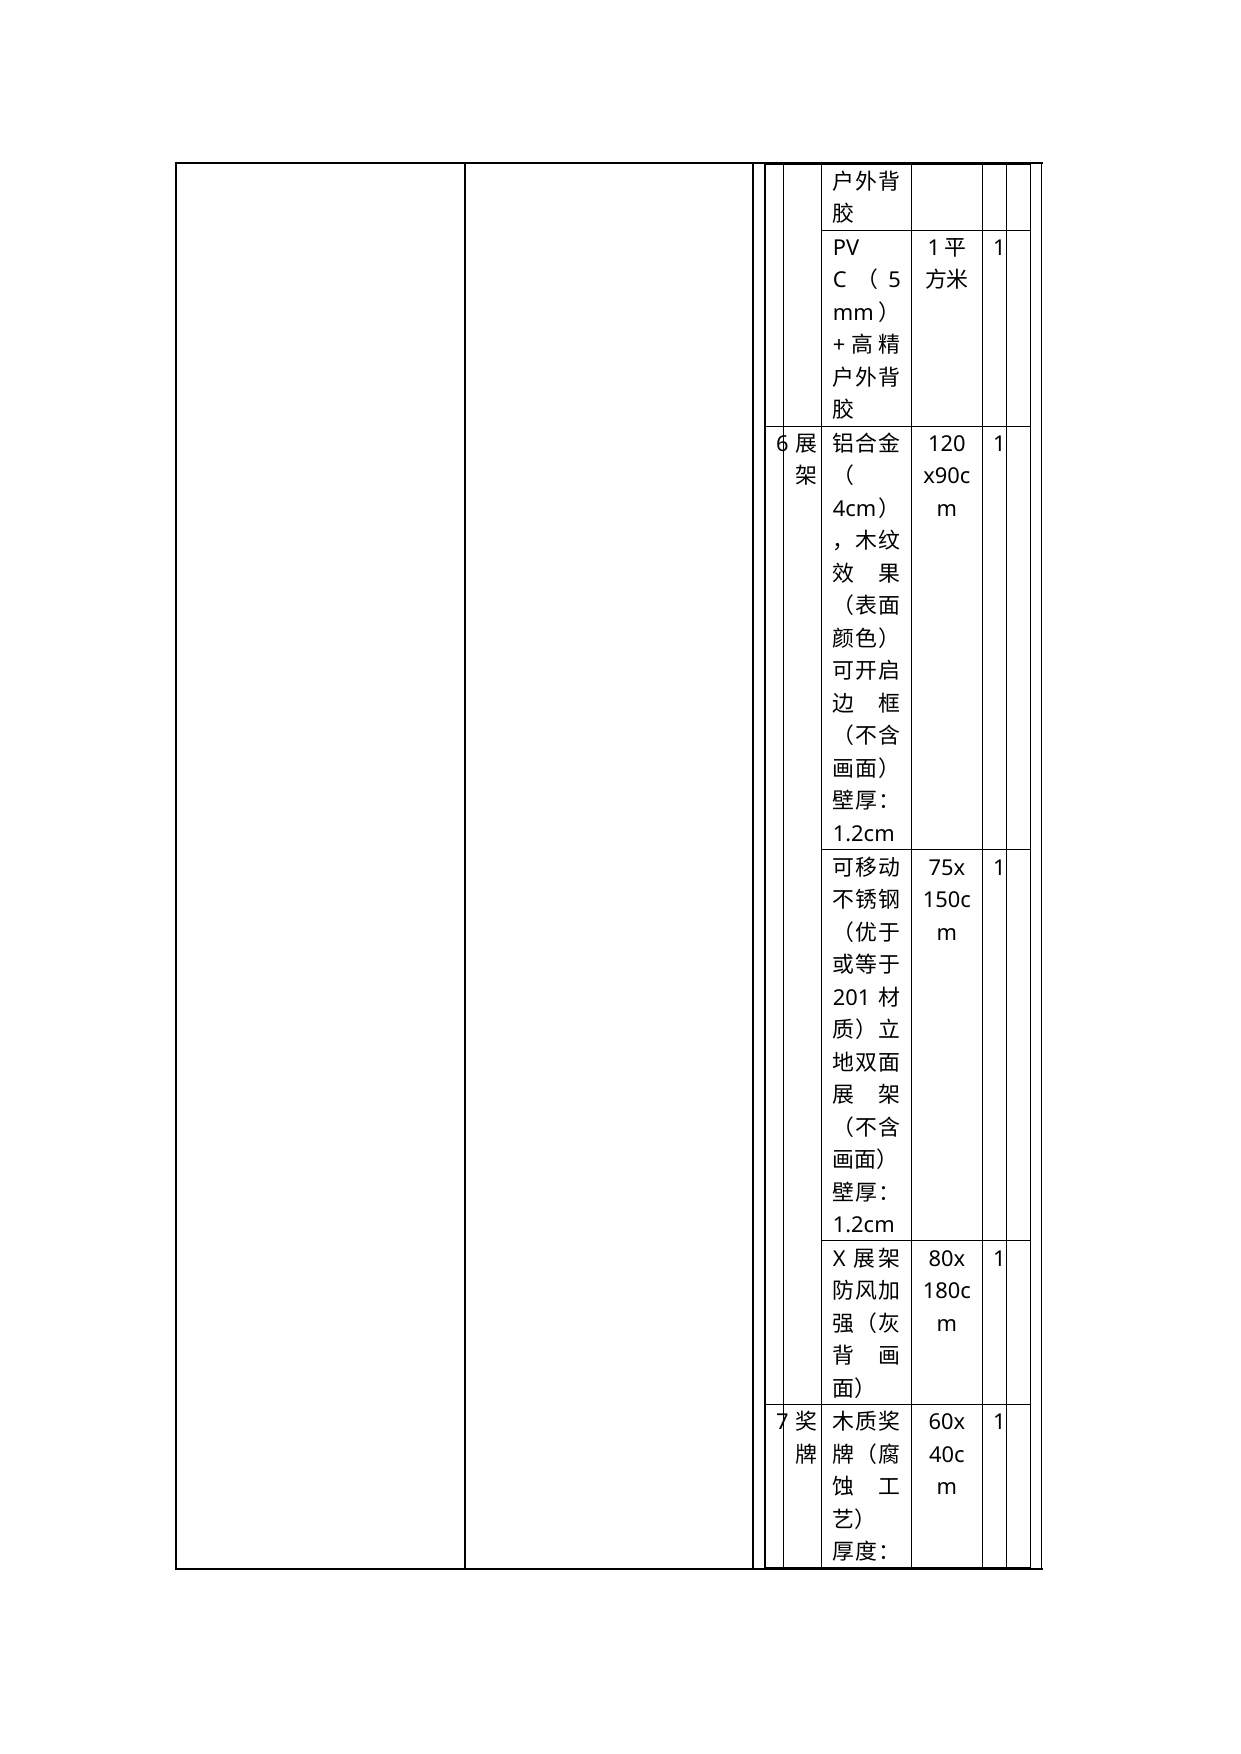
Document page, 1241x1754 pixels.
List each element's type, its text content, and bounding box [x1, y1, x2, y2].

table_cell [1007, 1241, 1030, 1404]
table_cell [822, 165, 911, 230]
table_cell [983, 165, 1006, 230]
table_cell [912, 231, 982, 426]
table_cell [754, 164, 764, 1568]
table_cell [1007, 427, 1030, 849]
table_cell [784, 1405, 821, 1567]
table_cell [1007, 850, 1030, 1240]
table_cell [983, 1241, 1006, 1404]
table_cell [822, 1405, 911, 1567]
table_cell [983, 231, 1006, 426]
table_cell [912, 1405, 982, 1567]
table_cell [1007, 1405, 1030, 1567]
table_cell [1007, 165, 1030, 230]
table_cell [1031, 164, 1041, 1568]
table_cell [822, 231, 911, 426]
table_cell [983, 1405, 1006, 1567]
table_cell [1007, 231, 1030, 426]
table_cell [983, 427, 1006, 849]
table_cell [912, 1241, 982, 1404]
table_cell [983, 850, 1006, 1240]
table_cell [177, 164, 464, 1568]
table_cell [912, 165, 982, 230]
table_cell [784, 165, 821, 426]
table_cell 1 [466, 164, 752, 1568]
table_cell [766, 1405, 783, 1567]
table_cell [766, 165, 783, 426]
